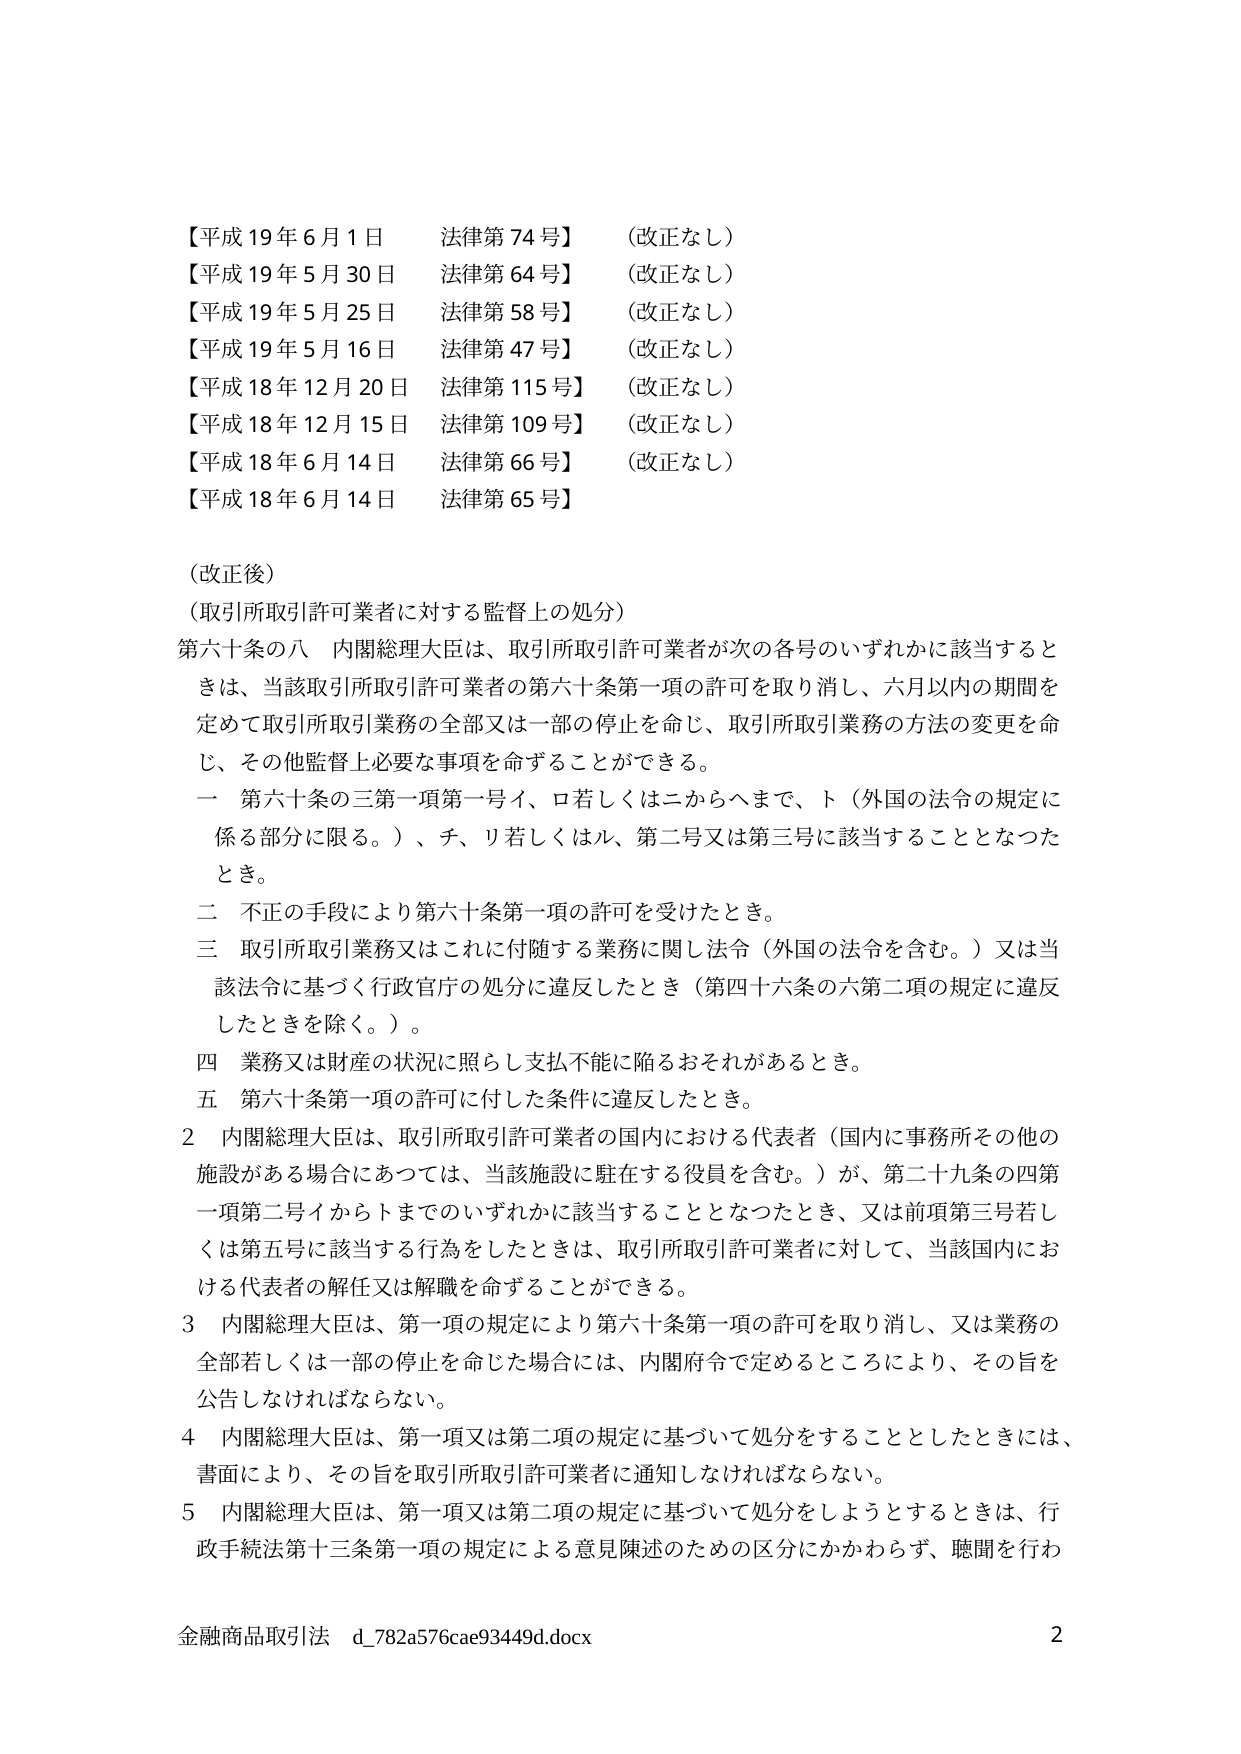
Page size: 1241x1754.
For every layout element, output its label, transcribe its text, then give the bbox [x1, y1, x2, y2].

text 五 第六十条第一項の許可に付した条件に違反したとき。 [196, 1079, 1063, 1117]
text （改正後） [177, 554, 1063, 592]
text 【平成18年6月14日 法律第65号】 [177, 479, 1063, 517]
text （取引所取引許可業者に対する監督上の処分） [177, 592, 1063, 629]
text ３ 内閣総理大臣は、第一項の規定により第六十条第一項の許可を取り消し、又は業務の全部若しくは一部の停止を命じた場合には、内閣府令で定めるところにより、その旨を公告しなければならない。 [177, 1304, 1063, 1417]
text 【平成18年12月15日 法律第109号】 （改正なし） [177, 404, 1063, 442]
text 【平成19年5月25日 法律第58号】 （改正なし） [177, 292, 1063, 329]
text 【平成19年5月30日 法律第64号】 （改正なし） [177, 254, 1063, 292]
text 一 第六十条の三第一項第一号イ、ロ若しくはニからヘまで、ト（外国の法令の規定に係る部分に限る。）、チ、リ若しくはル、第二号又は第三号に該当することとなつたとき。 [196, 779, 1063, 892]
text 【平成18年12月20日 法律第115号】 （改正なし） [177, 367, 1063, 404]
text 二 不正の手段により第六十条第一項の許可を受けたとき。 [196, 892, 1063, 929]
text 四 業務又は財産の状況に照らし支払不能に陥るおそれがあるとき。 [196, 1042, 1063, 1079]
text 三 取引所取引業務又はこれに付随する業務に関し法令（外国の法令を含む。）又は当該法令に基づく行政官庁の処分に違反したとき（第四十六条の六第二項の規定に違反したときを除く。）。 [196, 929, 1063, 1042]
text 【平成19年5月16日 法律第47号】 （改正なし） [177, 329, 1063, 367]
text 【平成19年6月1日 法律第74号】 （改正なし） [177, 217, 1063, 254]
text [177, 1492, 1063, 1567]
text 【平成18年6月14日 法律第66号】 （改正なし） [177, 442, 1063, 479]
text 第六十条の八 内閣総理大臣は、取引所取引許可業者が次の各号のいずれかに該当するときは、当該取引所取引許可業者の第六十条第一項の許可を取り消し、六月以内の期間を定めて取引所取引業務の全部又は一部の停止を命じ、取引所取引業務の方法の変更を命じ、その他監督上必要な事項を命ずることができる。 [177, 629, 1063, 779]
text ４ 内閣総理大臣は、第一項又は第二項の規定に基づいて処分をすることとしたときには、書面により、その旨を取引所取引許可業者に通知しなければならない。 [177, 1417, 1063, 1492]
text ２ 内閣総理大臣は、取引所取引許可業者の国内における代表者（国内に事務所その他の施設がある場合にあつては、当該施設に駐在する役員を含む。）が、第二十九条の四第一項第二号イからトまでのいずれかに該当することとなつたとき、又は前項第三号若しくは第五号に該当する行為をしたときは、取引所取引許可業者に対して、当該国内における代表者の解任又は解職を命ずることができる。 [177, 1117, 1063, 1304]
